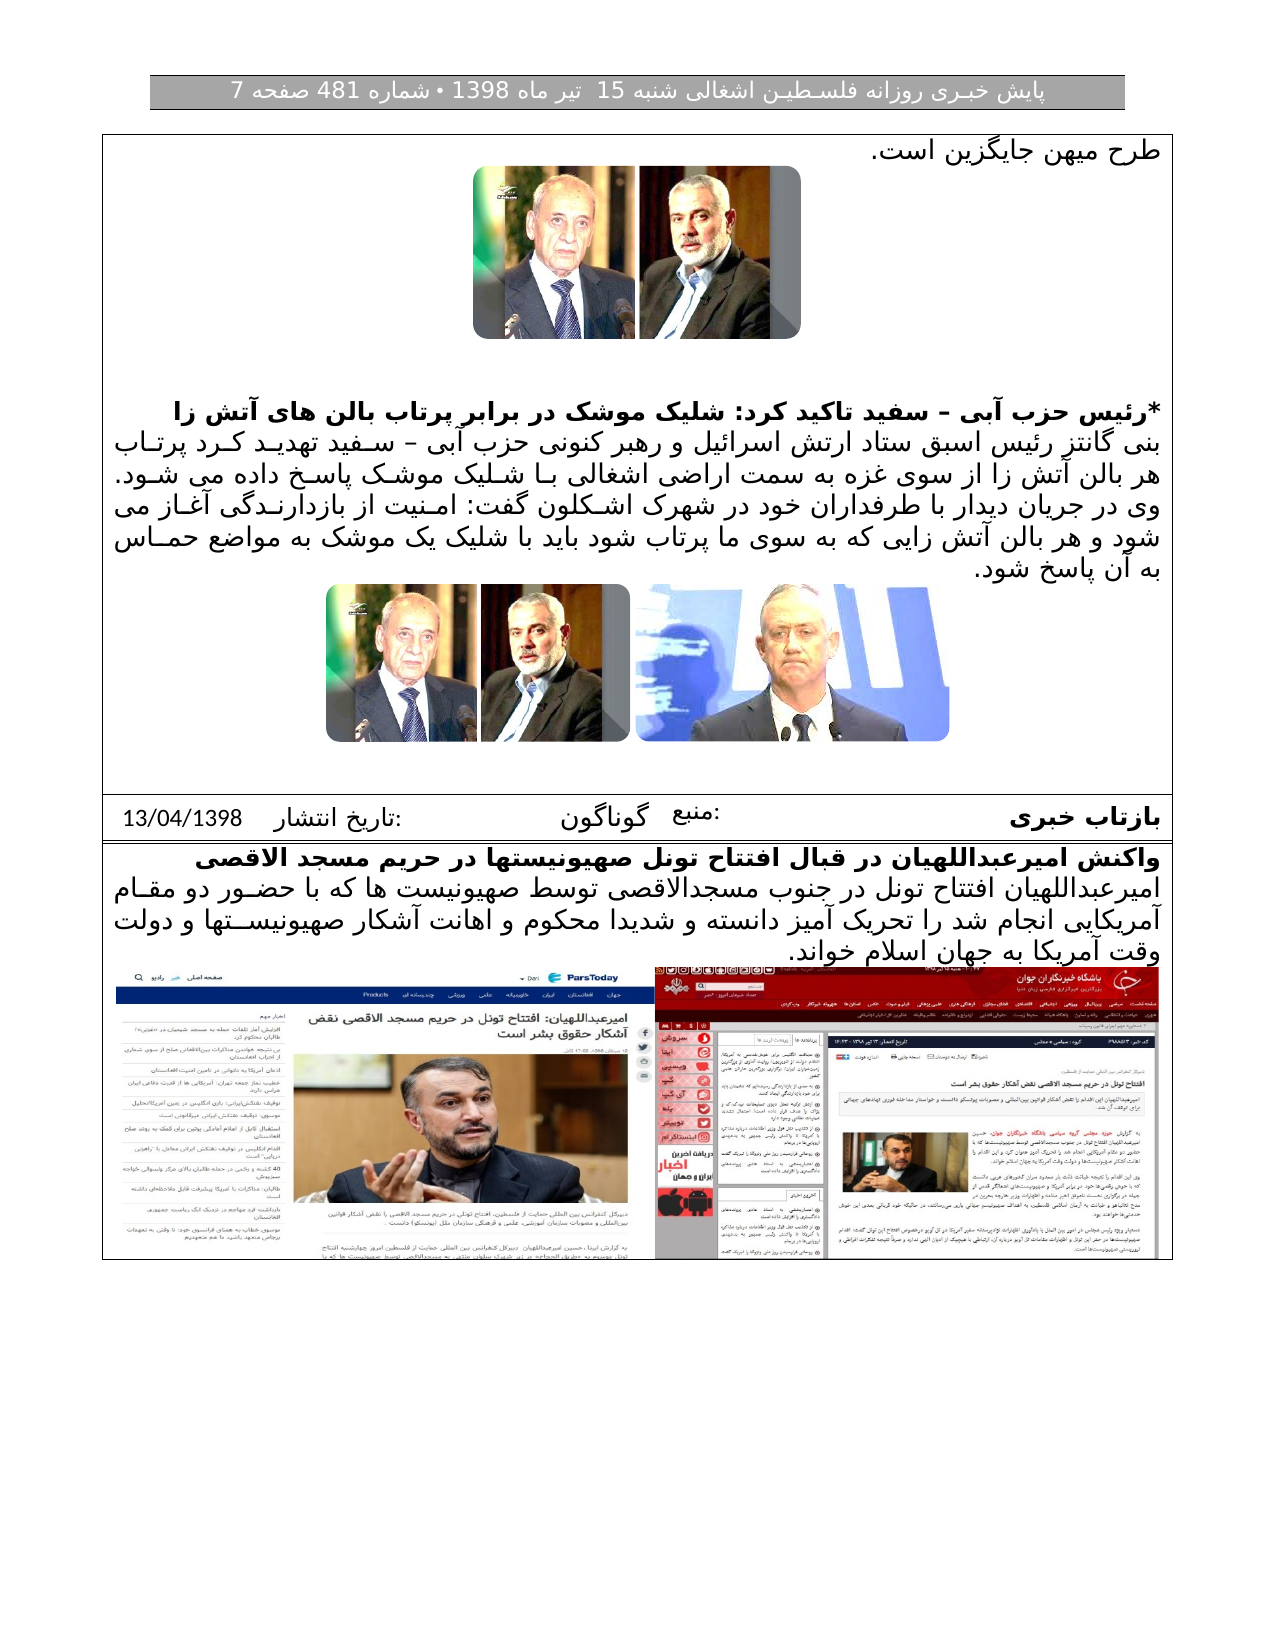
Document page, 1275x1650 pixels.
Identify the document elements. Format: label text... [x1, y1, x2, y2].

picture [635, 584, 950, 742]
table_cell 13/04/1398 [103, 795, 262, 840]
picture [326, 584, 631, 742]
table_cell منبع: [660, 795, 822, 840]
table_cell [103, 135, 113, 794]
table_cell بازتاب خبری [822, 795, 1172, 840]
table_cell گوناگون [426, 795, 660, 840]
table_cell تاریخ انتشار: [262, 795, 426, 840]
picture [116, 967, 1159, 1259]
picture [473, 165, 801, 339]
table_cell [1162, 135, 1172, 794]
